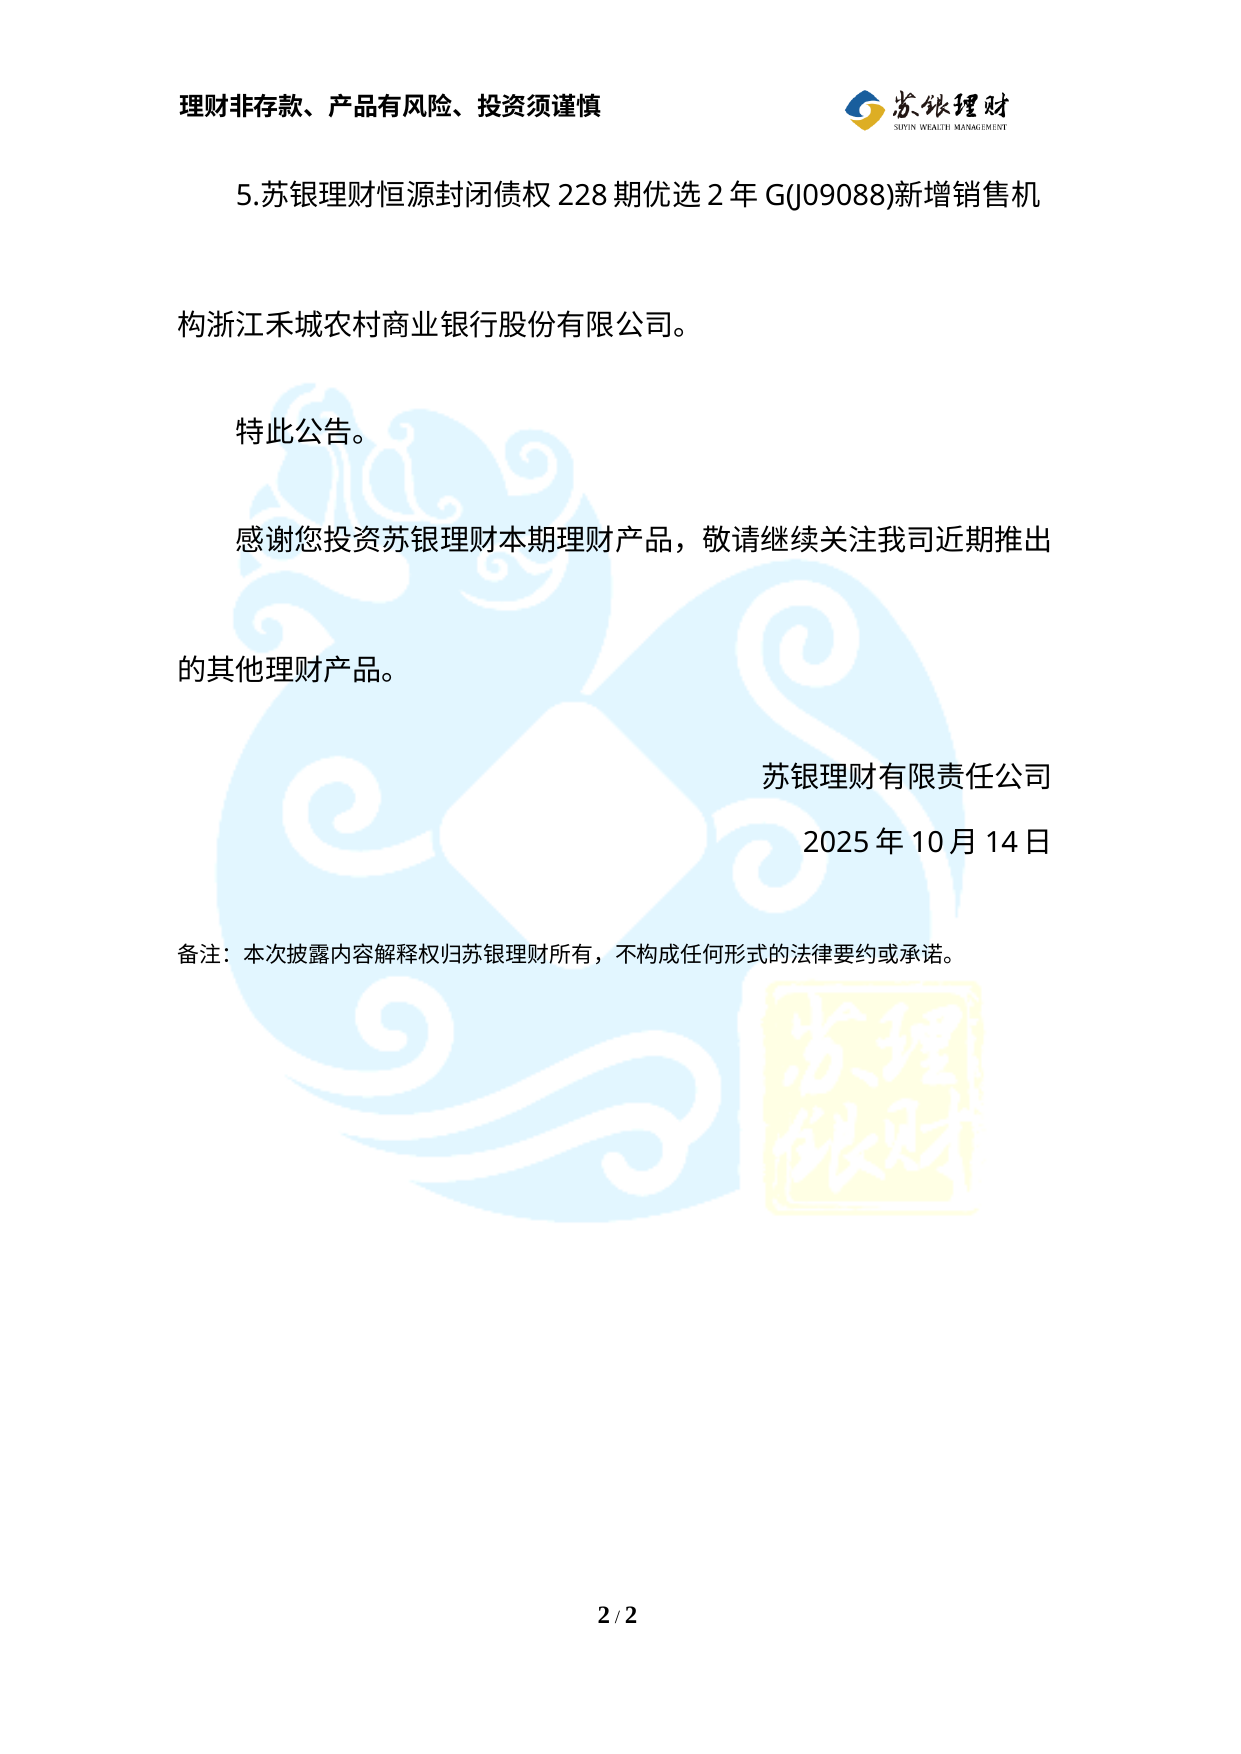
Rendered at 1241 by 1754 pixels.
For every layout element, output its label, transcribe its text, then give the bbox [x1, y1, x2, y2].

text 备注：本次披露内容解释权归苏银理财所有，不构成任何形式的法律要约或承诺。 [177, 937, 1053, 969]
text 5.苏银理财恒源封闭债权228期优选2年G(J09088)新增销售机构浙江禾城农村商业银行股份有限公司。 [177, 160, 1053, 355]
text 特此公告。 [177, 397, 1053, 462]
text 苏银理财有限责任公司 [177, 742, 1053, 807]
text 2025年10月14日 [177, 807, 1053, 872]
text 感谢您投资苏银理财本期理财产品，敬请继续关注我司近期推出的其他理财产品。 [177, 505, 1053, 700]
picture [820, 72, 1039, 143]
